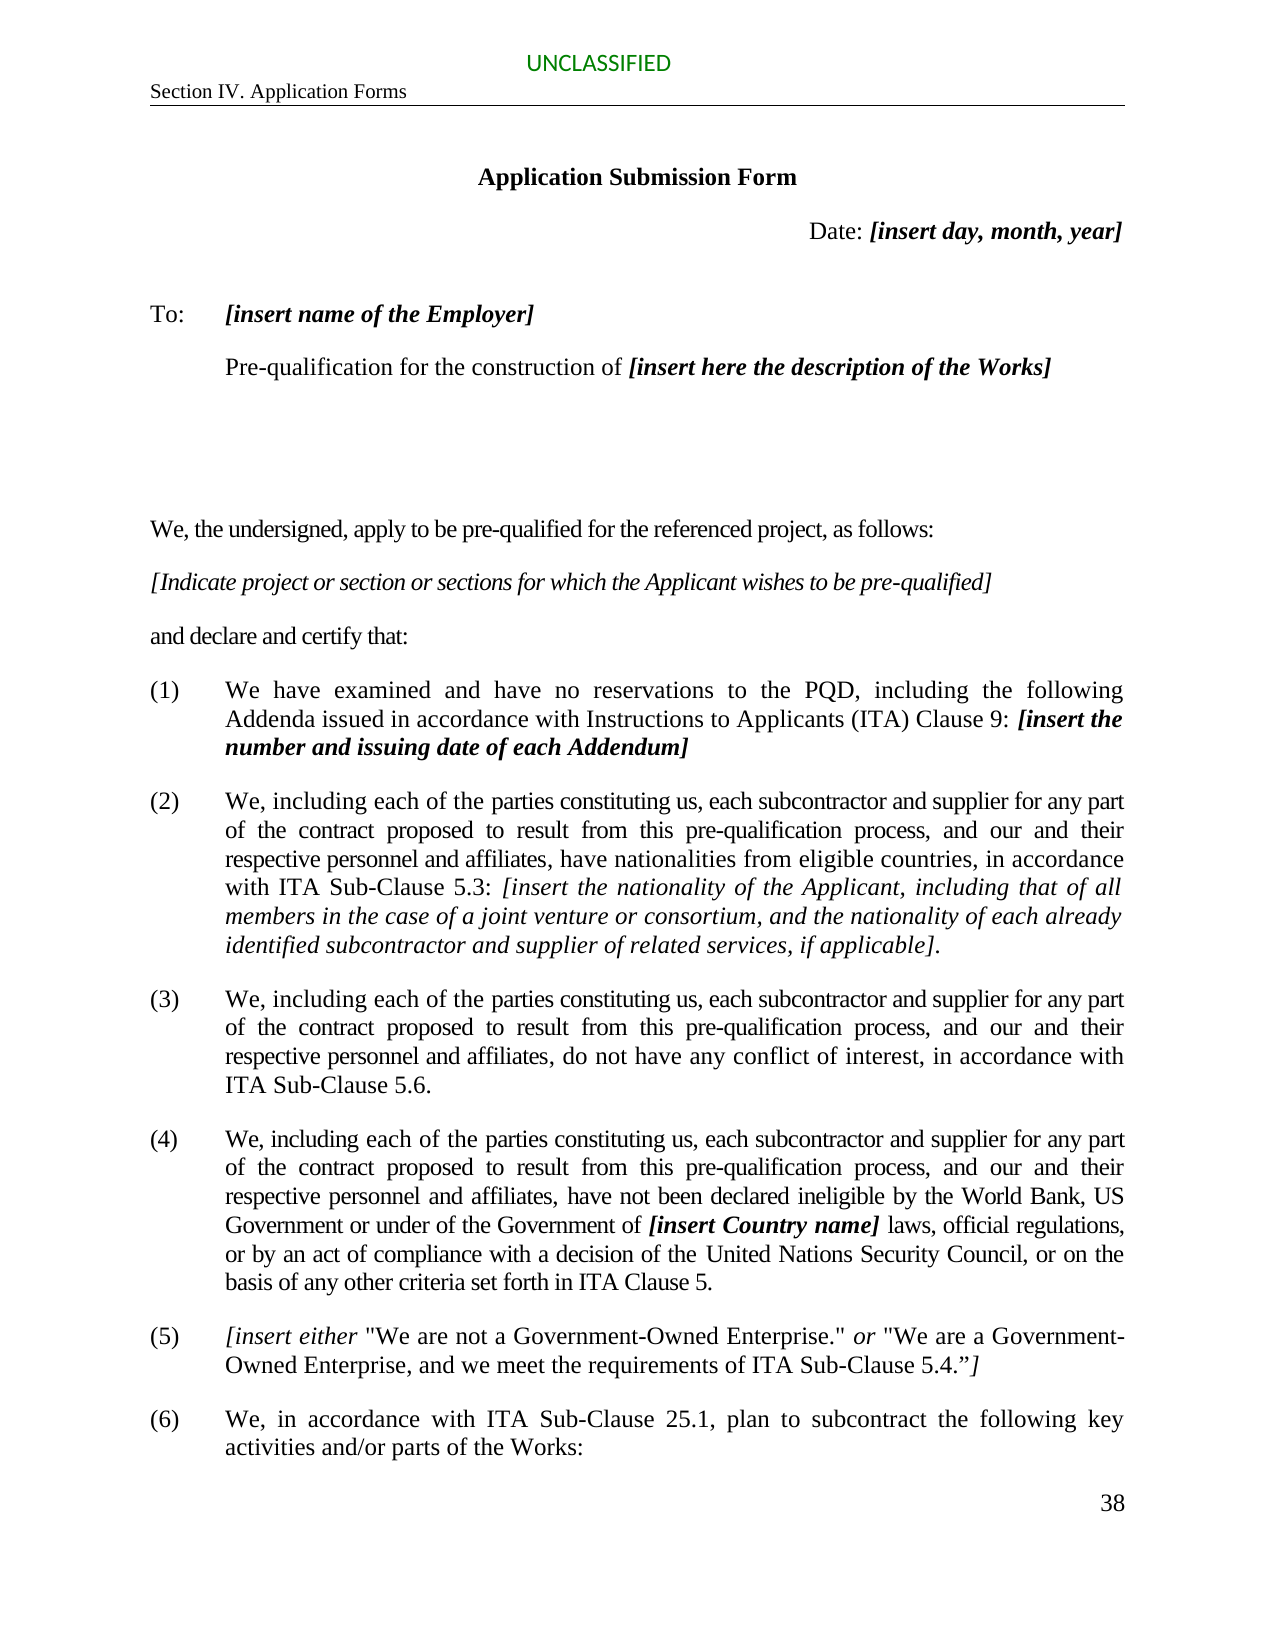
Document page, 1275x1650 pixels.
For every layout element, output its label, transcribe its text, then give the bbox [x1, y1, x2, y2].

text (4) We, including each of the parties constituting us, each subcontractor and supplier for any part of the contract proposed to result from this pre-qualification process, and our and their respective personnel and affiliates, have not been declared ineligible by the World Bank, US Government or under of the Government of [insert Country name] laws, official regulations, or by an act of compliance with a decision of the United Nations Security Council, or on the basis of any other criteria set forth in ITA Clause 5. [150, 1124, 1125, 1296]
text [Indicate project or section or sections for which the Applicant wishes to be pre-qualified] [150, 567, 1125, 596]
text Pre-qualification for the construction of [insert here the description of the Works] [150, 352, 1125, 381]
text (2) We, including each of the parties constituting us, each subcontractor and supplier for any part of the contract proposed to result from this pre-qualification process, and our and their respective personnel and affiliates, have nationalities from eligible countries, in accordance with ITA Sub-Clause 5.3: [insert the nationality of the Applicant, including that of all members in the case of a joint venture or consortium, and the nationality of each already identified subcontractor and supplier of related services, if applicable]. [150, 786, 1125, 959]
text To: [insert name of the Employer] [150, 299, 1125, 327]
text We, the undersigned, apply to be pre-qualified for the referenced project, as follows: [150, 514, 1125, 542]
text (5) [insert either "We are not a Government-Owned Enterprise." or "We are a Government-Owned Enterprise, and we meet the requirements of ITA Sub-Clause 5.4.”] [150, 1321, 1125, 1379]
text (6) We, in accordance with ITA Sub-Clause 25.1, plan to subcontract the following key activities and/or parts of the Works: [150, 1404, 1125, 1461]
text (3) We, including each of the parties constituting us, each subcontractor and supplier for any part of the contract proposed to result from this pre-qualification process, and our and their respective personnel and affiliates, do not have any conflict of interest, in accordance with ITA Sub-Clause 5.6. [150, 984, 1125, 1099]
text (1) We have examined and have no reservations to the PQD, including the following Addenda issued in accordance with Instructions to Applicants (ITA) Clause 9: [insert the number and issuing date of each Addendum] [150, 675, 1125, 761]
text and declare and certify that: [150, 621, 1125, 650]
text Date: [insert day, month, year] [150, 216, 1125, 274]
subtitle Application Submission Form [150, 162, 1125, 191]
